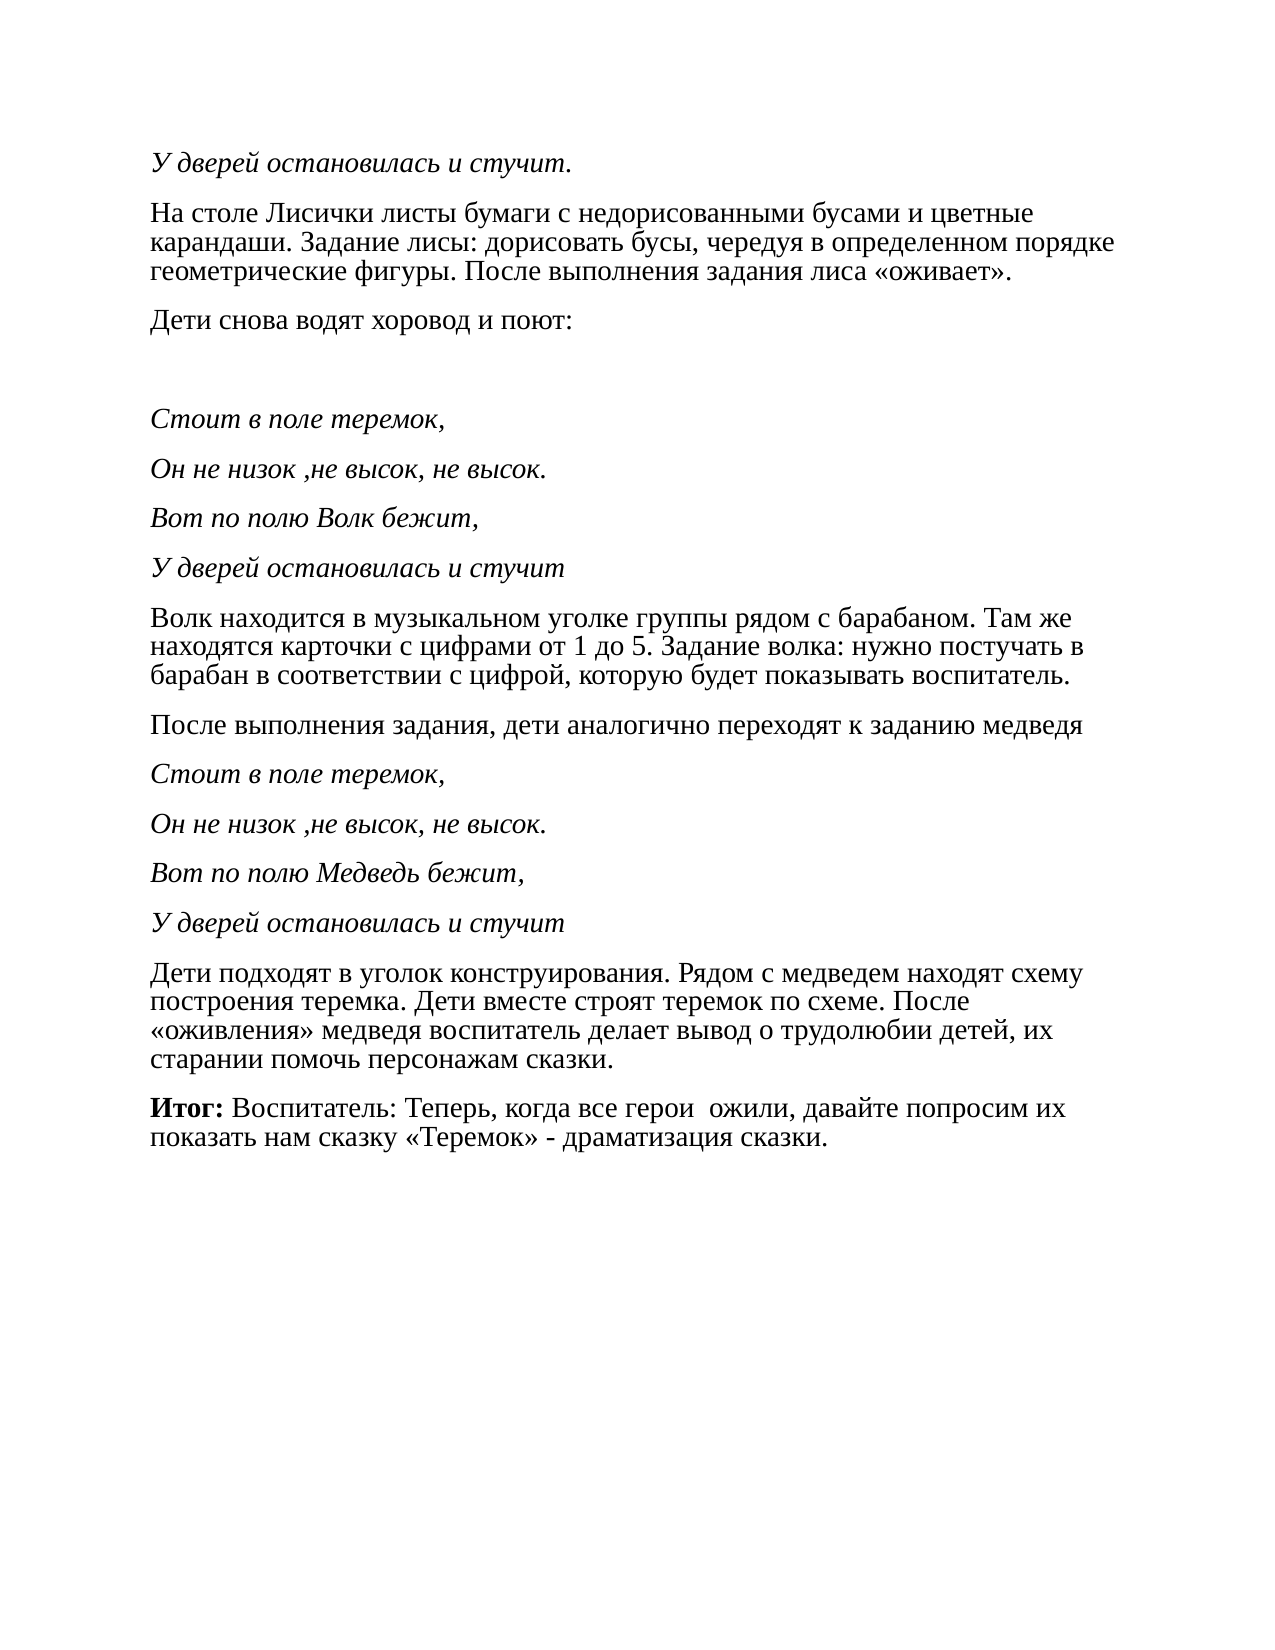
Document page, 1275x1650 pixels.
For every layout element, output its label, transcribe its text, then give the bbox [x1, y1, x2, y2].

text Стоит в поле теремок, [150, 406, 1125, 434]
text Он не низок ,не высок, не высок. [150, 455, 1125, 484]
text Вот по полю Волк бежит, [150, 505, 1125, 534]
text Волк находится в музыкальном уголке группы рядом с барабаном. Там же находятся карточки с цифрами от 1 до 5. Задание волка: нужно постучать в барабан в соответствии с цифрой, которую будет показывать воспитатель. [150, 604, 1125, 690]
text Он не низок ,не высок, не высок. [150, 810, 1125, 839]
text На столе Лисички листы бумаги с недорисованными бусами и цветные карандаши. Задание лисы: дорисовать бусы, чередуя в определенном порядке геометрические фигуры. После выполнения задания лиса «оживает». [150, 199, 1125, 286]
text У дверей остановилась и стучит [150, 554, 1125, 583]
text У дверей остановилась и стучит [150, 909, 1125, 938]
text Стоит в поле теремок, [150, 761, 1125, 789]
text У дверей остановилась и стучит. [150, 150, 1125, 179]
text Итог: Воспитатель: Теперь, когда все герои ожили, давайте попросим их показать нам сказку «Теремок» - драматизация сказки. [150, 1095, 1125, 1152]
text Вот по полю Медведь бежит, [150, 860, 1125, 889]
text После выполнения задания, дети аналогично переходят к заданию медведя [150, 711, 1125, 740]
text Дети снова водят хоровод и поют: [150, 307, 1125, 335]
text Дети подходят в уголок конструирования. Рядом с медведем находят схему построения теремка. Дети вместе строят теремок по схеме. После «оживления» медведя воспитатель делает вывод о трудолюбии детей, их старании помочь персонажам сказки. [150, 959, 1125, 1074]
